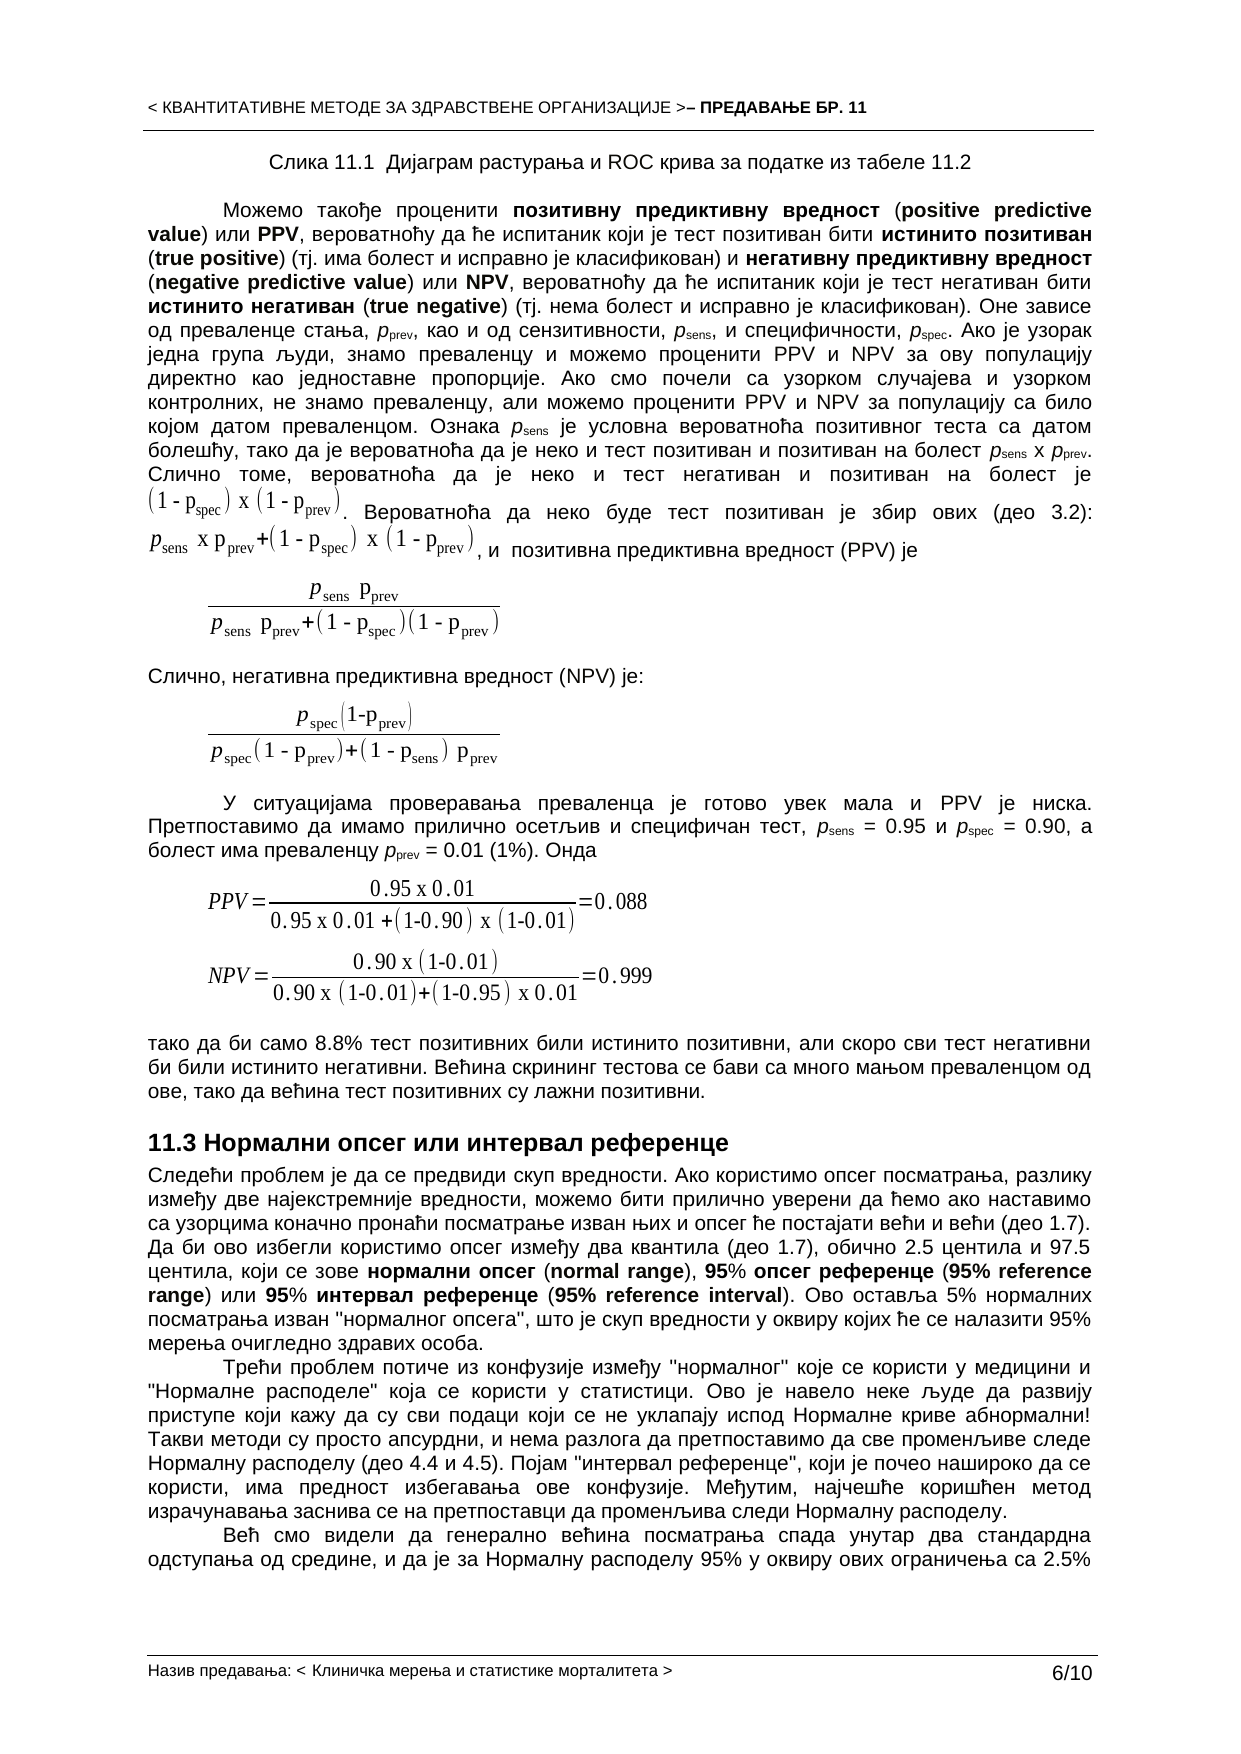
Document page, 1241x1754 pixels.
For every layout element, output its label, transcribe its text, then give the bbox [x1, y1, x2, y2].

text Можемо такође проценити позитивну предиктивну вредност (positive predictive value) или PPV, вероватноћу да ће испитаник који је тест позитиван бити истинито позитиван (true positive) (тј. има болест и исправно је класификован) и негативну предиктивну вредност (negative predictive value) или NPV, вероватноћу да ће испитаник који је тест негативан бити истинито негативан (true negative) (тј. нема болест и исправно је класификован). Oне зависе од преваленце стања, pprev, као и од сензитивности, psens, и специфичности, pspec. Ако је узорак једна група људи, знамо преваленцу и можемо проценити PPV и NPV за ову популацију директно као једноставне пропорције. Ако смо почели са узорком случајева и узорком контролних, не знамо преваленцу, али можемо проценити PPV и NPV за популацију са било којом датом преваленцом. Ознака psens је условна вероватноћа позитивног теста са датом болешћу, тако да је вероватноћа да је неко и тест позитиван и позитиван на болест psens x pprev. Слично томе, вероватноћа да је неко и тест негативан и позитиван на болест је. Вероватноћа да неко буде тест позитиван је збир ових (део 3.2): , и позитивна предиктивна вредност (PPV) је [148, 198, 1092, 561]
text Слика 11.1 Дијаграм растурања и ROC кривa за податке из табеле 11.2 [148, 150, 1092, 174]
text Слично, негативна предиктивна вредност (NPV) је: [148, 664, 1092, 688]
text У ситуацијама проверавања преваленца је готово увек мала и PPV је ниска. Претпоставимо да имамо прилично осетљив и специфичан тест, psens = 0.95 и pspec = 0.90, а болест има преваленцу pprev = 0.01 (1%). Oнда [148, 790, 1092, 862]
text Трећи проблем потиче из конфузије између ''нормалног'' које се користи у медицини и "Нормалне расподеле" која се користи у статистици. Oво је навело неке људе да развију приступе који кажу да су сви подаци који се не уклапају испод Нормалне криве абнормални! Такви методи су просто апсурдни, и нема разлога да претпоставимо да све променљиве следе Нормалну расподелу (део 4.4 и 4.5). Појам ''интервал референце'', који је почео нашироко да се користи, има предност избегавања ове конфузије. Међутим, најчешће коришћен метод израчунавања заснива се на претпоставци да променљива следи Нормалну расподелу. [148, 1355, 1092, 1522]
text тако да би само 8.8% тест позитивних били истинито позитивни, али скоро сви тест негативни би били истинито негативни. Већина скрининг тестова се бави са много мањом преваленцом од ове, тако да већина тест позитивних су лажни позитивни. [148, 1031, 1092, 1103]
text Следећи проблем је да се предвиди скуп вредности. Ако користимо опсег посматрања, разлику између две најекстремније вредности, можемо бити прилично уверени да ћемо ако наставимо са узорцима коначно пронаћи посматрање изван њих и опсег ће постајати већи и већи (део 1.7). Да би ово избегли користимо опсег између два квантила (део 1.7), обично 2.5 центила и 97.5 центила, који се зове нормални опсег (normal range), 95% опсег референце (95% reference range) или 95% интервал референце (95% reference interval). Oво оставља 5% нормалних посматрања изван ''нормалног опсега'', што је скуп вредности у оквиру којих ће се налазити 95% мерења очигледно здравих особа. [148, 1163, 1092, 1355]
subtitle 11.3 Нормални опсег или интервал референце [148, 1128, 1092, 1157]
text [148, 1522, 1092, 1570]
